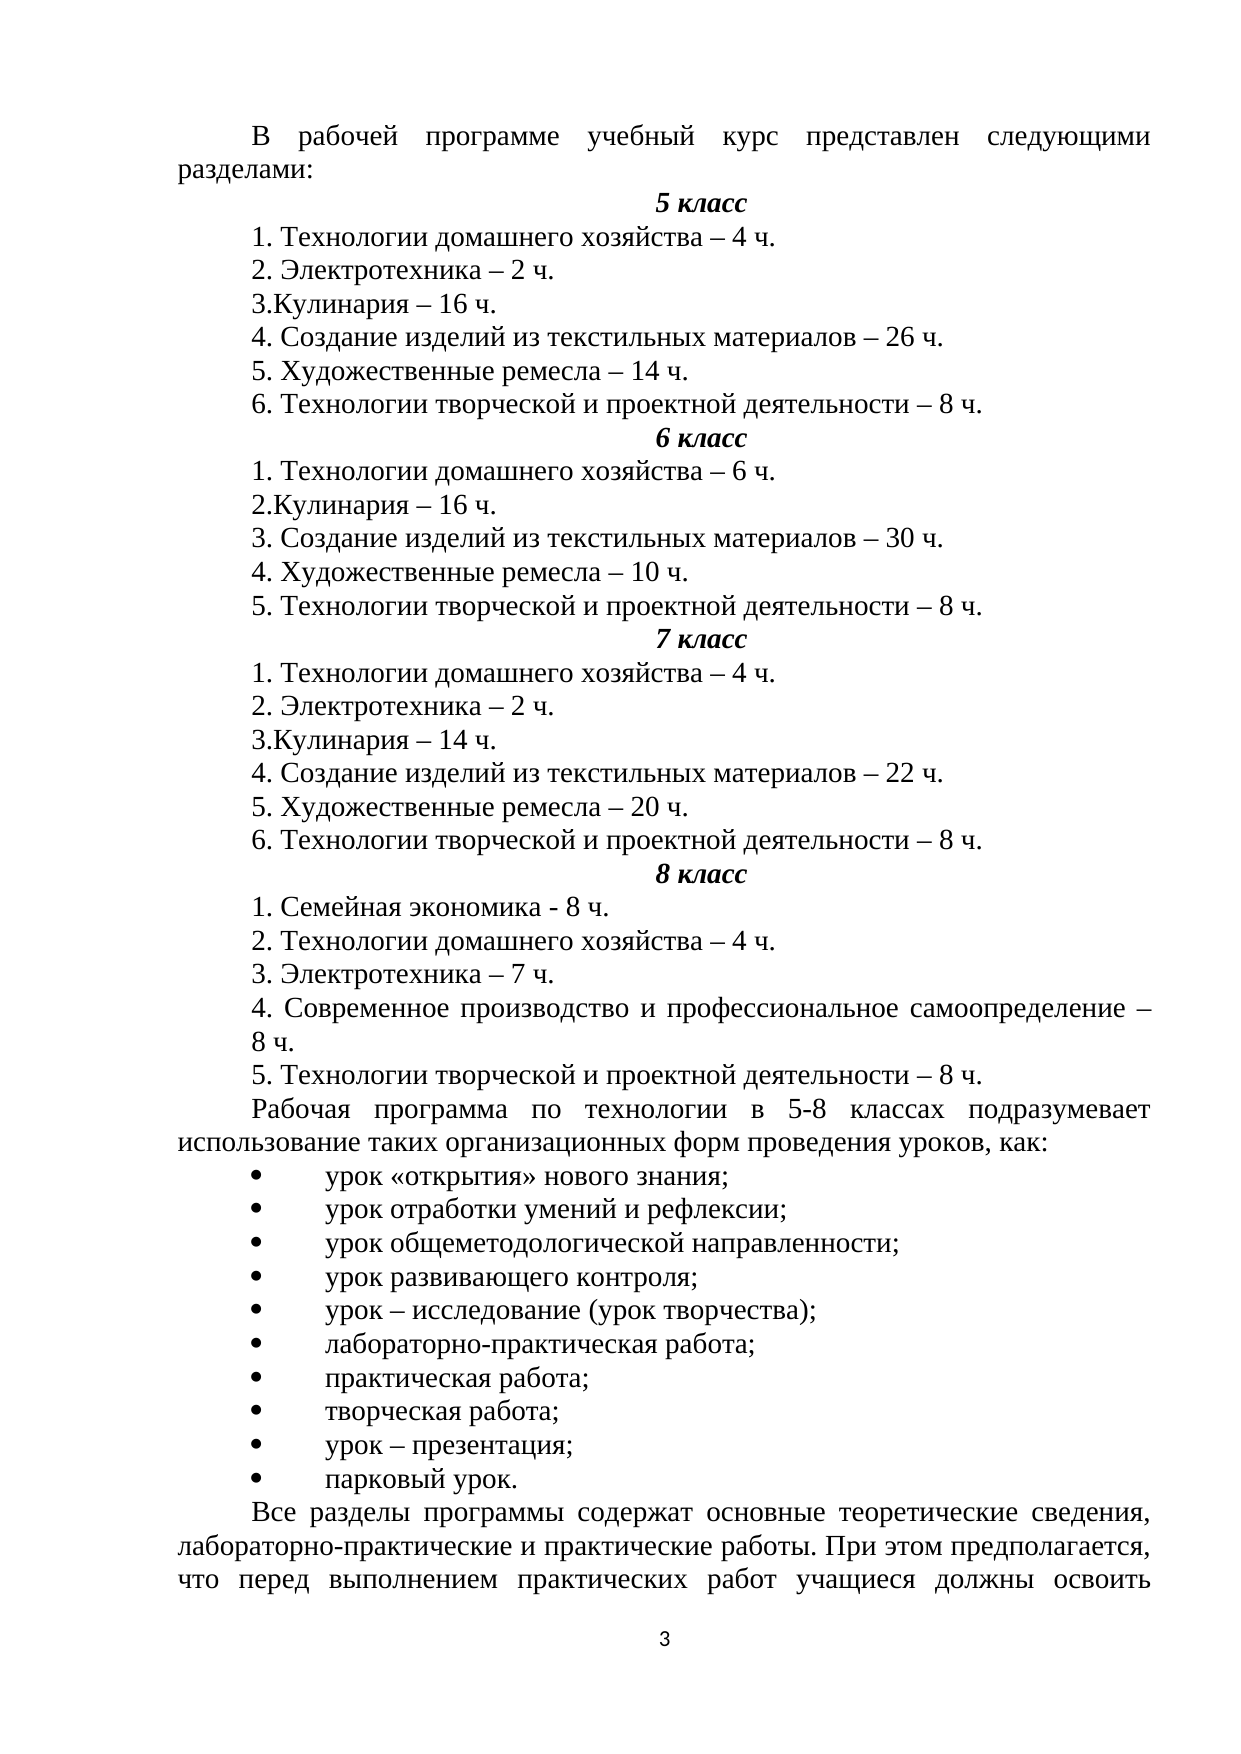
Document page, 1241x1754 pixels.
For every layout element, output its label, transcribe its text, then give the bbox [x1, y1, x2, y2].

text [177, 1494, 1152, 1595]
text 6. Технологии творческой и проектной деятельности – 8 ч. [177, 386, 1152, 420]
text 3. Электротехника – 7 ч. [251, 957, 1152, 990]
text 3.Кулинария – 16 ч. [177, 286, 1152, 319]
text 3.Кулинария – 14 ч. [177, 722, 1152, 755]
text 1. Семейная экономика - 8 ч. [251, 889, 1152, 923]
text 5. Художественные ремесла – 14 ч. [177, 353, 1152, 386]
text 6. Технологии творческой и проектной деятельности – 8 ч. [177, 822, 1152, 856]
text 4. Современное производство и профессиональное самоопределение – 8 ч. [251, 990, 1152, 1057]
text 5. Художественные ремесла – 20 ч. [177, 789, 1152, 822]
text 2. Электротехника – 2 ч. [177, 252, 1152, 286]
text 5. Технологии творческой и проектной деятельности – 8 ч. [177, 1057, 1152, 1091]
text 2.Кулинария – 16 ч. [177, 487, 1152, 521]
text 6 класс [177, 420, 1152, 453]
text 2. Технологии домашнего хозяйства – 4 ч. [251, 923, 1152, 957]
text 5. Технологии творческой и проектной деятельности – 8 ч. [177, 588, 1152, 621]
list практическая работа; [177, 1360, 1152, 1393]
list лабораторно-практическая работа; [177, 1326, 1152, 1360]
list урок отработки умений и рефлексии; [177, 1192, 1152, 1225]
list урок «открытия» нового знания; [177, 1158, 1152, 1192]
text 1. Технологии домашнего хозяйства – 4 ч. [177, 655, 1152, 688]
text 4. Создание изделий из текстильных материалов – 26 ч. [177, 319, 1152, 353]
list урок – презентация; [177, 1427, 1152, 1461]
list творческая работа; [177, 1393, 1152, 1427]
list парковый урок. [177, 1461, 1152, 1494]
text 3. Создание изделий из текстильных материалов – 30 ч. [177, 521, 1152, 554]
list урок – исследование (урок творчества); [177, 1292, 1152, 1326]
text 7 класс [177, 621, 1152, 655]
text 8 класс [177, 856, 1152, 889]
text 1. Технологии домашнего хозяйства – 6 ч. [177, 453, 1152, 487]
list урок развивающего контроля; [177, 1259, 1152, 1292]
text 2. Электротехника – 2 ч. [177, 688, 1152, 722]
list урок общеметодологической направленности; [177, 1225, 1152, 1259]
text 4. Художественные ремесла – 10 ч. [177, 554, 1152, 588]
text Рабочая программа по технологии в 5-8 классах подразумевает использование таких организационных форм проведения уроков, как: [177, 1091, 1152, 1158]
text 1. Технологии домашнего хозяйства – 4 ч. [177, 219, 1152, 252]
text 5 класс [177, 185, 1152, 219]
text В рабочей программе учебный курс представлен следующими разделами: [177, 118, 1152, 185]
text 4. Создание изделий из текстильных материалов – 22 ч. [177, 755, 1152, 789]
